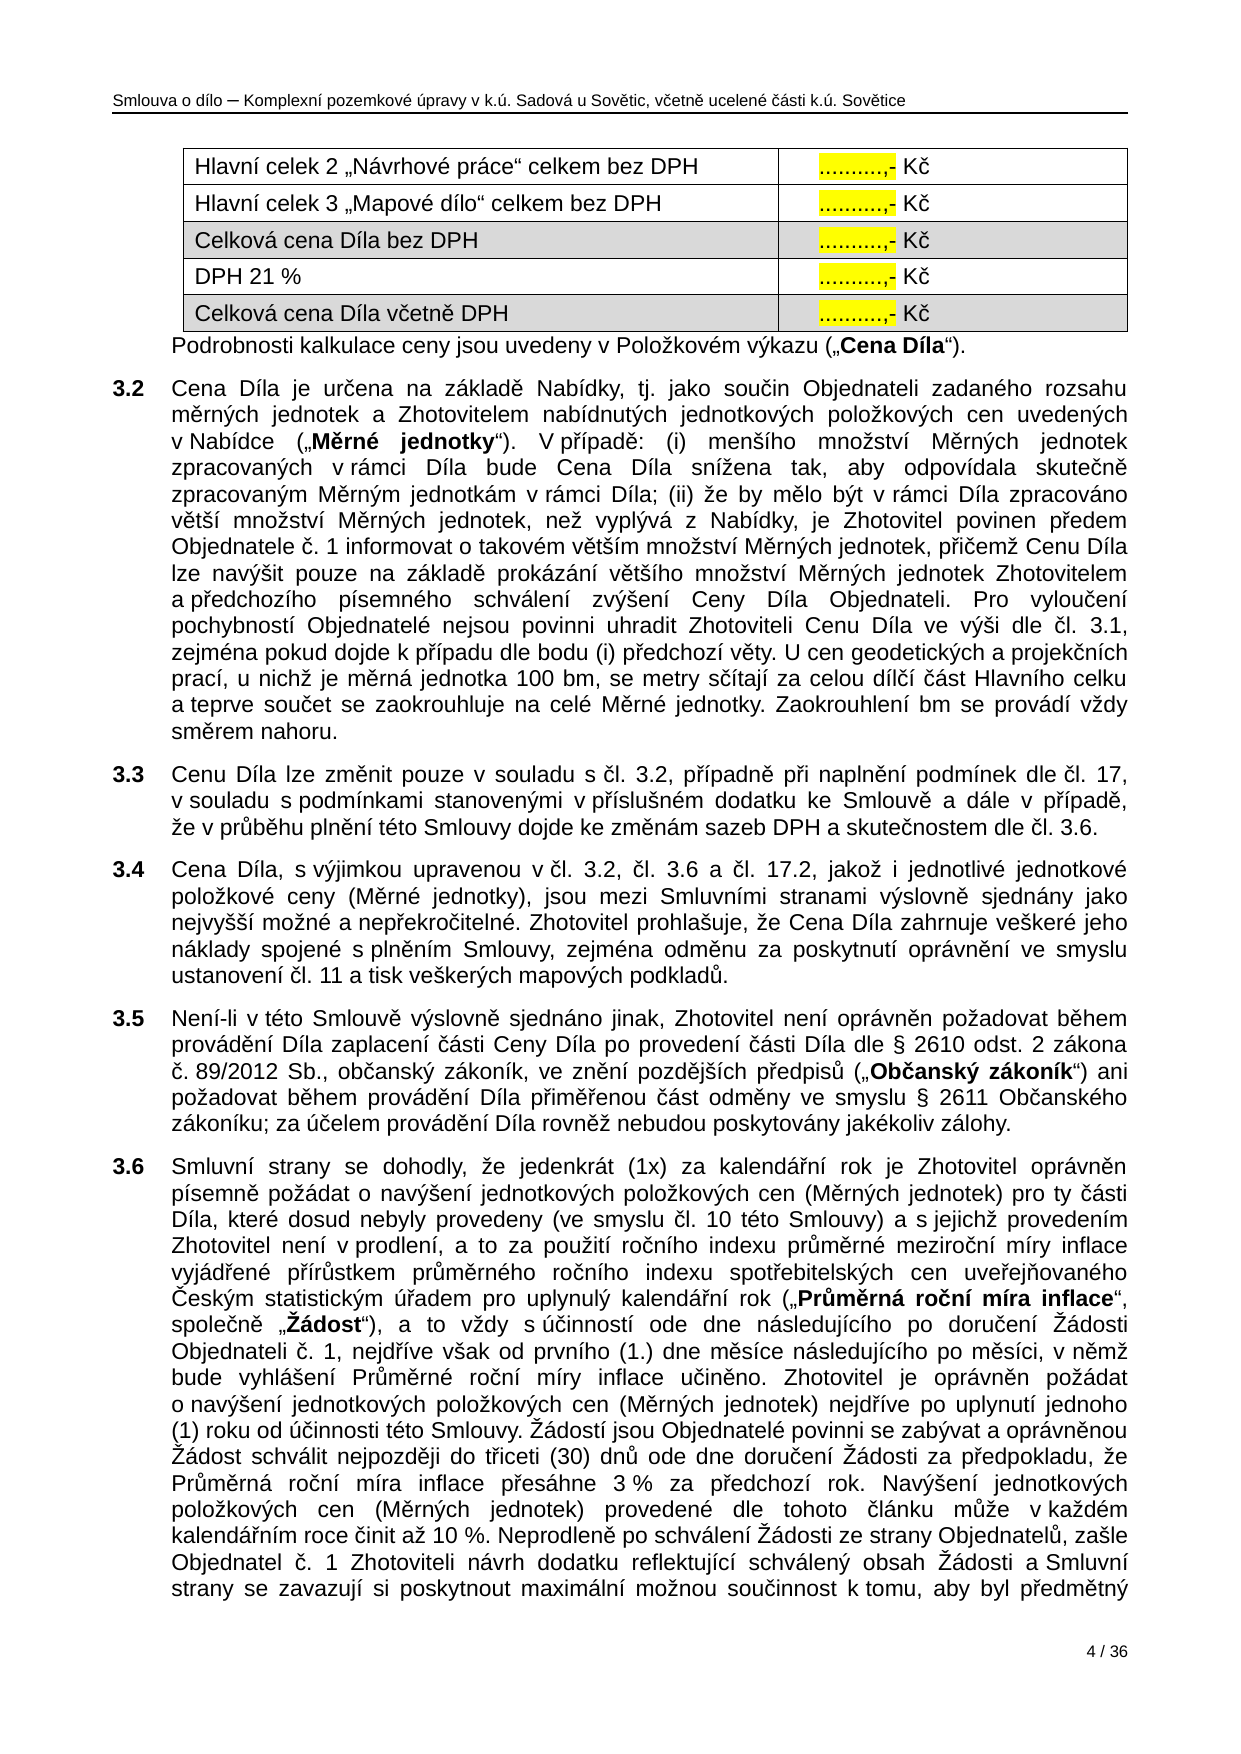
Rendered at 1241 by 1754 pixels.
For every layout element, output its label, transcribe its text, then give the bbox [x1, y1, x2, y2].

table_cell Celková cena Díla bez DPH [184, 222, 778, 258]
table_cell ..........,- Kč [779, 295, 1127, 331]
text Cena Díla je určena na základě Nabídky, tj. jako součin Objednateli zadaného rozsahu měrných jednotek a Zhotovitelem nabídnutých jednotkových položkových cen uvedených v Nabídce („Měrné jednotky“). V případě: (i) menšího množství Měrných jednotek zpracovaných v rámci Díla bude Cena Díla snížena tak, aby odpovídala skutečně zpracovaným Měrným jednotkám v rámci Díla; (ii) že by mělo být v rámci Díla zpracováno větší množství Měrných jednotek, než vyplývá z Nabídky, je Zhotovitel povinen předem Objednatele č. 1 informovat o takovém větším množství Měrných jednotek, přičemž Cenu Díla lze navýšit pouze na základě prokázání většího množství Měrných jednotek Zhotovitelem a předchozího písemného schválení zvýšení Ceny Díla Objednateli. Pro vyloučení pochybností Objednatelé nejsou povinni uhradit Zhotoviteli Cenu Díla ve výši dle čl. 3.1, zejména pokud dojde k případu dle bodu (i) předchozí věty. U cen geodetických a projekčních prací, u nichž je měrná jednotka 100 bm, se metry sčítají za celou dílčí část Hlavního celku a teprve součet se zaokrouhluje na celé Měrné jednotky. Zaokrouhlení bm se provádí vždy směrem nahoru. [112, 375, 1128, 744]
table_cell ..........,- Kč [779, 259, 1127, 294]
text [112, 1153, 1128, 1601]
table_cell ..........,- Kč [779, 222, 1127, 258]
list Podrobnosti kalkulace ceny jsou uvedeny v Položkovém výkazu („Cena Díla“). [171, 332, 1128, 358]
text Cenu Díla lze změnit pouze v souladu s čl. 3.2, případně při naplnění podmínek dle čl. 17, v souladu s podmínkami stanovenými v příslušném dodatku ke Smlouvě a dále v případě, že v průběhu plnění této Smlouvy dojde ke změnám sazeb DPH a skutečnostem dle čl. 3.6. [112, 761, 1128, 840]
table_cell Hlavní celek 3 „Mapové dílo“ celkem bez DPH [184, 185, 778, 221]
table_cell Hlavní celek 2 „Návrhové práce“ celkem bez DPH [184, 149, 778, 184]
text Není-li v této Smlouvě výslovně sjednáno jinak, Zhotovitel není oprávněn požadovat během provádění Díla zaplacení části Ceny Díla po provedení části Díla dle § 2610 odst. 2 zákona č. 89/2012 Sb., občanský zákoník, ve znění pozdějších předpisů („Občanský zákoník“) ani požadovat během provádění Díla přiměřenou část odměny ve smyslu § 2611 Občanského zákoníku; za účelem provádění Díla rovněž nebudou poskytovány jakékoliv zálohy. [112, 1005, 1128, 1137]
table_cell ..........,- Kč [779, 149, 1127, 184]
table_cell ..........,- Kč [779, 185, 1127, 221]
text Cena Díla, s výjimkou upravenou v čl. 3.2, čl. 3.6 a čl. 17.2, jakož i jednotlivé jednotkové položkové ceny (Měrné jednotky), jsou mezi Smluvními stranami výslovně sjednány jako nejvyšší možné a nepřekročitelné. Zhotovitel prohlašuje, že Cena Díla zahrnuje veškeré jeho náklady spojené s plněním Smlouvy, zejména odměnu za poskytnutí oprávnění ve smyslu ustanovení čl. 11 a tisk veškerých mapových podkladů. [112, 856, 1128, 988]
table_cell Celková cena Díla včetně DPH [184, 295, 778, 331]
table_cell DPH 21 % [184, 259, 778, 294]
